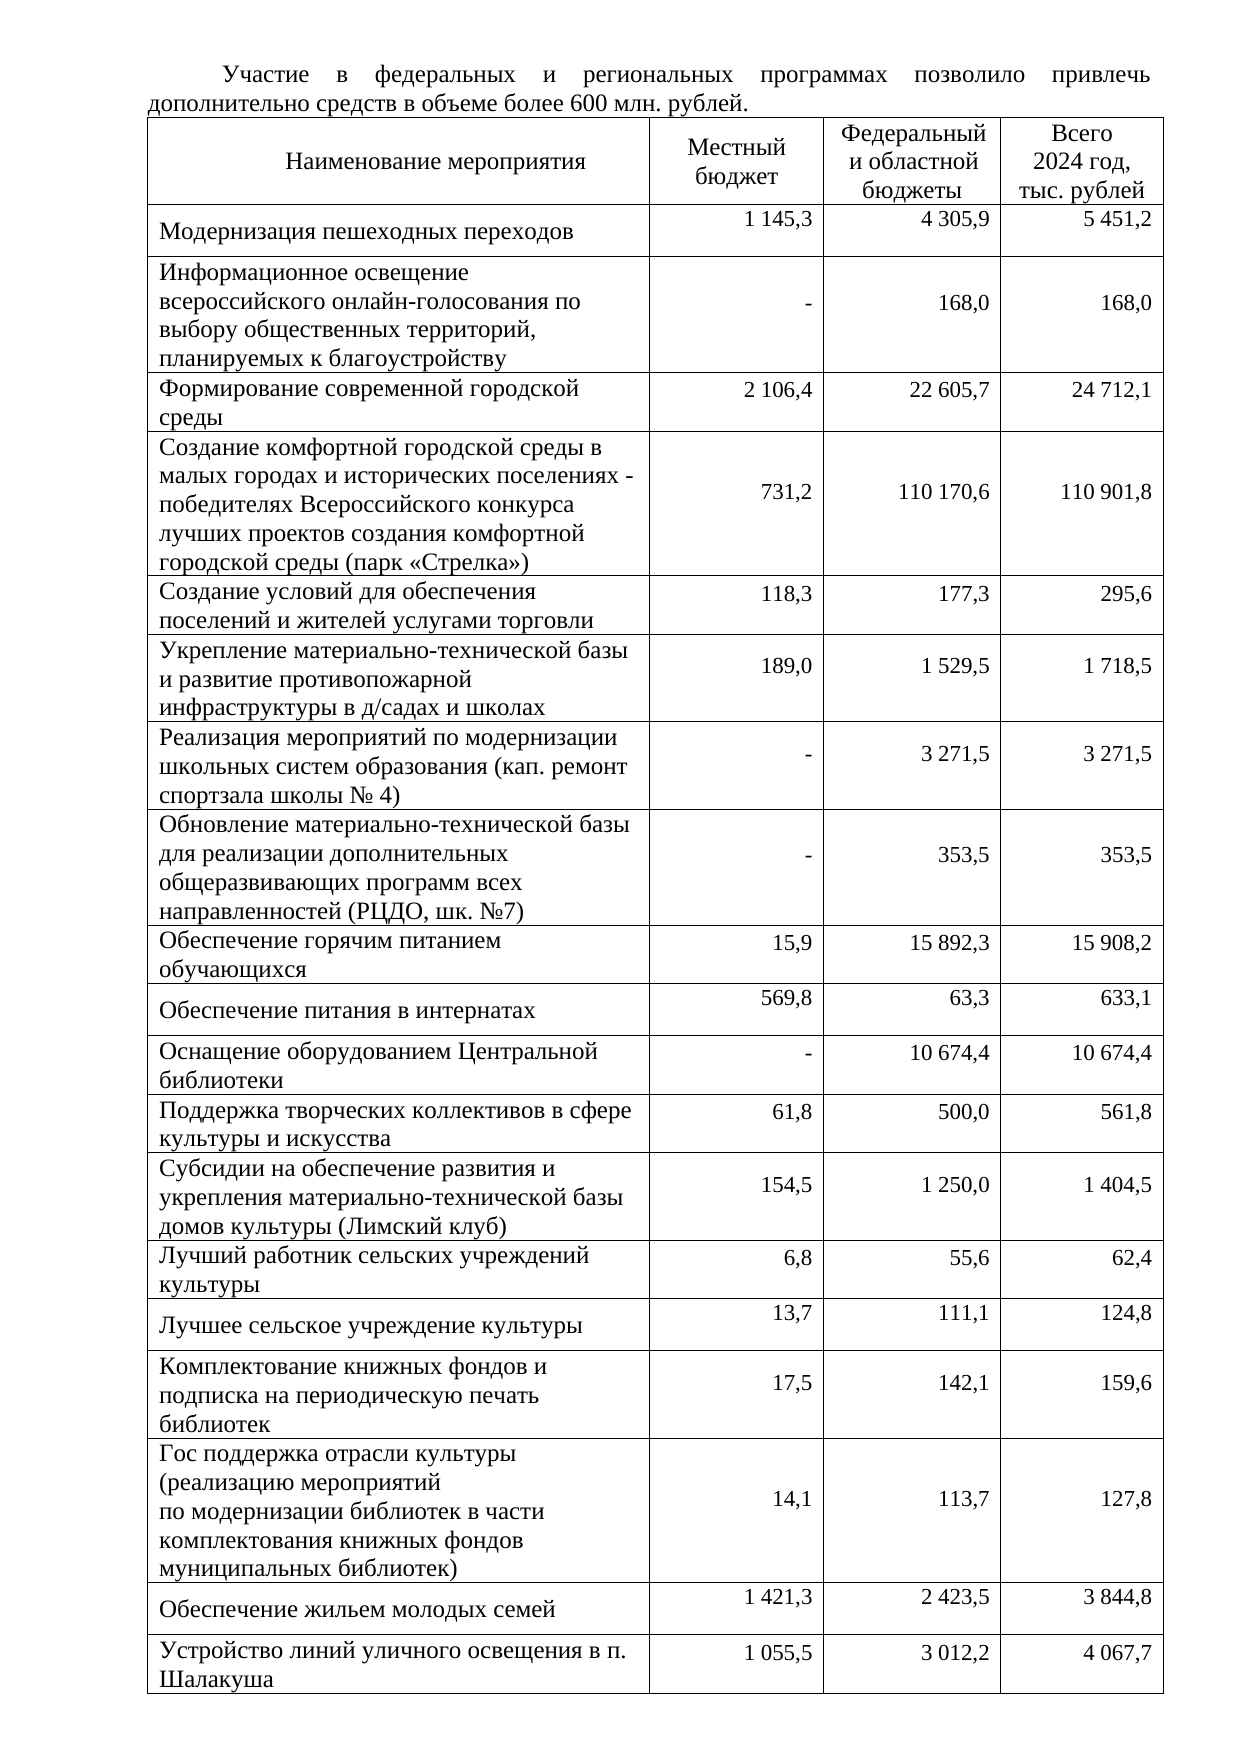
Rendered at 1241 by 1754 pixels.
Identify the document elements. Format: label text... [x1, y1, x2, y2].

table_cell 127,8 [1001, 1439, 1163, 1582]
table_cell 1 145,3 [650, 205, 823, 256]
table_cell 5 451,2 [1001, 205, 1163, 256]
table_header Всего 2024 год, тыс. рублей [1001, 118, 1163, 204]
table_cell 15 908,2 [1001, 926, 1163, 983]
table_cell Обеспечение жильем молодых семей [148, 1583, 649, 1634]
table_cell 2 106,4 [650, 373, 823, 431]
table_cell 113,7 [824, 1439, 1000, 1582]
table_cell Модернизация пешеходных переходов [148, 205, 649, 256]
table_cell 10 674,4 [1001, 1036, 1163, 1094]
table_cell Создание условий для обеспечения поселений и жителей услугами торговли [148, 576, 649, 634]
table_cell 731,2 [650, 432, 823, 575]
table_cell Обеспечение горячим питанием обучающихся [148, 926, 649, 983]
table_cell 177,3 [824, 576, 1000, 634]
text Участие в федеральных и региональных программах позволило привлечь дополнительно средств в объеме более 600 млн. рублей. [148, 59, 1152, 117]
table_cell 1 421,3 [650, 1583, 823, 1634]
table_cell 353,5 [1001, 810, 1163, 924]
table_cell 6,8 [650, 1241, 823, 1298]
table_cell 22 605,7 [824, 373, 1000, 431]
table_cell 62,4 [1001, 1241, 1163, 1298]
table_cell 1 055,5 [650, 1635, 823, 1693]
table_cell Поддержка творческих коллективов в сфере культуры и искусства [148, 1095, 649, 1152]
table_cell 1 718,5 [1001, 635, 1163, 721]
table_cell 295,6 [1001, 576, 1163, 634]
table_cell 111,1 [824, 1299, 1000, 1350]
table_cell 17,5 [650, 1351, 823, 1437]
table_cell Создание комфортной городской среды в малых городах и исторических поселениях - победителях Всероссийского конкурса лучших проектов создания комфортной городской среды (парк «Стрелка») [148, 432, 649, 575]
table_cell 168,0 [824, 257, 1000, 372]
table_cell 353,5 [824, 810, 1000, 924]
table_cell 3 271,5 [824, 722, 1000, 808]
table_cell 500,0 [824, 1095, 1000, 1152]
table_cell Лучшее сельское учреждение культуры [148, 1299, 649, 1350]
table_cell 159,6 [1001, 1351, 1163, 1437]
table_cell - [650, 810, 823, 924]
table_cell 4 305,9 [824, 205, 1000, 256]
table_cell 15 892,3 [824, 926, 1000, 983]
table_cell 124,8 [1001, 1299, 1163, 1350]
table_cell 1 250,0 [824, 1153, 1000, 1239]
table_cell - [650, 1036, 823, 1094]
table_cell 154,5 [650, 1153, 823, 1239]
table_header Федеральный и областной бюджеты [824, 118, 1000, 204]
table_cell Информационное освещение всероссийского онлайн-голосования по выбору общественных территорий, планируемых к благоустройству [148, 257, 649, 372]
table_cell 61,8 [650, 1095, 823, 1152]
table_cell 14,1 [650, 1439, 823, 1582]
table_cell 561,8 [1001, 1095, 1163, 1152]
table_cell Субсидии на обеспечение развития и укрепления материально-технической базы домов культуры (Лимский клуб) [148, 1153, 649, 1239]
table_cell 4 067,7 [1001, 1635, 1163, 1693]
table_cell 24 712,1 [1001, 373, 1163, 431]
table_cell Гос поддержка отрасли культуры (реализацию мероприятий по модернизации библиотек в части комплектования книжных фондов муниципальных библиотек) [148, 1439, 649, 1582]
table_cell - [650, 722, 823, 808]
table_cell 55,6 [824, 1241, 1000, 1298]
table_cell Укрепление материально-технической базы и развитие противопожарной инфраструктуры в д/садах и школах [148, 635, 649, 721]
table_cell Реализация мероприятий по модернизации школьных систем образования (кап. ремонт спортзала школы № 4) [148, 722, 649, 808]
table_cell 2 423,5 [824, 1583, 1000, 1634]
table_cell 110 170,6 [824, 432, 1000, 575]
table_cell Формирование современной городской среды [148, 373, 649, 431]
table_cell 633,1 [1001, 984, 1163, 1035]
table_cell 10 674,4 [824, 1036, 1000, 1094]
table_cell 63,3 [824, 984, 1000, 1035]
table_cell Лучший работник сельских учреждений культуры [148, 1241, 649, 1298]
table_cell 1 529,5 [824, 635, 1000, 721]
table_cell 189,0 [650, 635, 823, 721]
table_cell - [650, 257, 823, 372]
table_cell Устройство линий уличного освещения в п. Шалакуша [148, 1635, 649, 1693]
table_cell 15,9 [650, 926, 823, 983]
table_cell 569,8 [650, 984, 823, 1035]
table_cell 118,3 [650, 576, 823, 634]
table_cell Обновление материально-технической базы для реализации дополнительных общеразвивающих программ всех направленностей (РЦДО, шк. №7) [148, 810, 649, 924]
table_cell 168,0 [1001, 257, 1163, 372]
table_cell Оснащение оборудованием Центральной библиотеки [148, 1036, 649, 1094]
table_header Наименование мероприятия [148, 118, 649, 204]
table_cell 1 404,5 [1001, 1153, 1163, 1239]
table_cell 13,7 [650, 1299, 823, 1350]
table_cell 110 901,8 [1001, 432, 1163, 575]
table_cell Обеспечение питания в интернатах [148, 984, 649, 1035]
table_cell 3 012,2 [824, 1635, 1000, 1693]
table_cell Комплектование книжных фондов и подписка на периодическую печать библиотек [148, 1351, 649, 1437]
table_cell 3 844,8 [1001, 1583, 1163, 1634]
table_cell 142,1 [824, 1351, 1000, 1437]
table_cell 3 271,5 [1001, 722, 1163, 808]
table_header Местный бюджет [650, 118, 823, 204]
